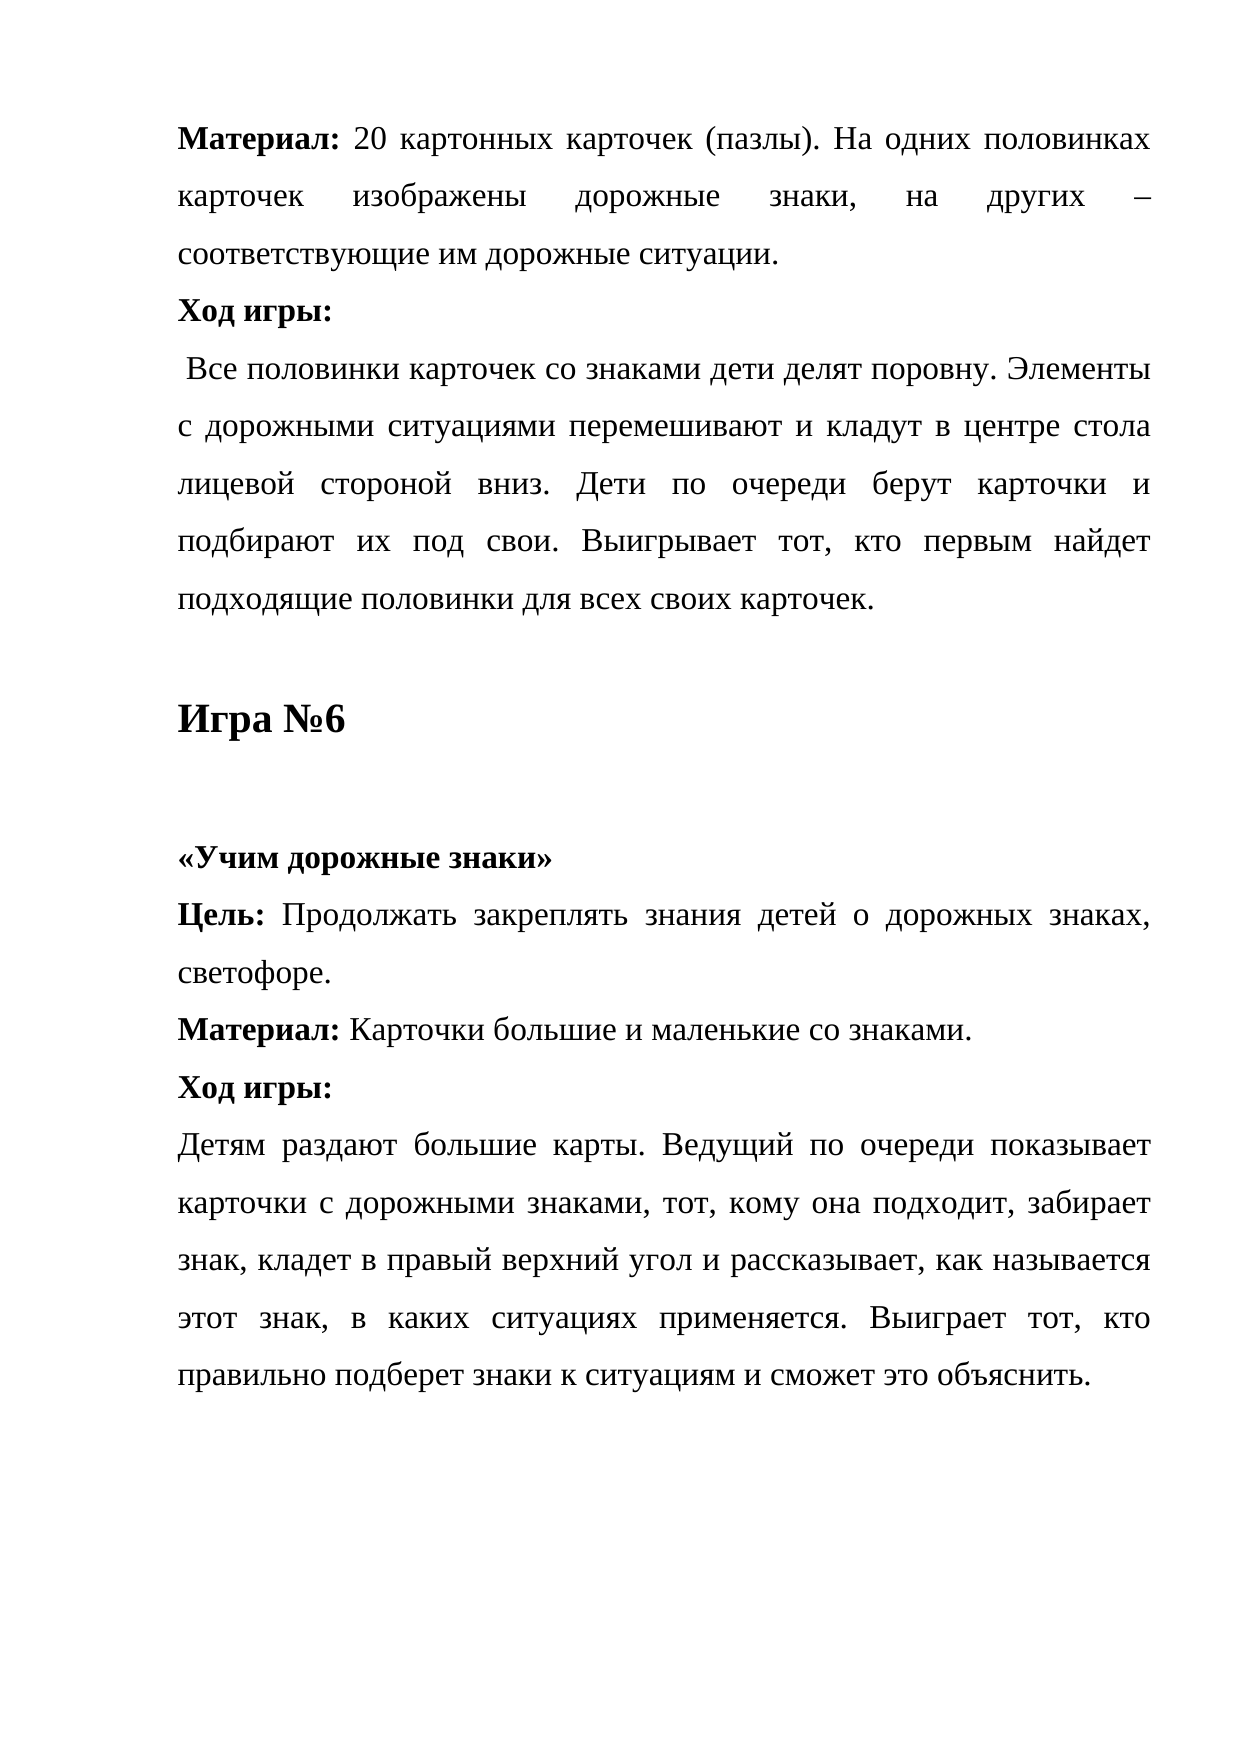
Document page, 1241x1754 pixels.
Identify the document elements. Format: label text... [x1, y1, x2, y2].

text Материал: 20 картонных карточек (пазлы). На одних половинках карточек изображены дорожные знаки, на других – соответствующие им дорожные ситуации. [177, 118, 1152, 271]
text Игра №6 [177, 693, 1152, 741]
text Материал: Карточки большие и маленькие со знаками. [177, 1009, 1152, 1048]
text Цель: Продолжать закреплять знания детей о дорожных знаках, светофоре. [177, 894, 1152, 990]
text «Учим дорожные знаки» [177, 837, 1152, 875]
text Ход игры: [177, 291, 1152, 329]
text Детям раздают большие карты. Ведущий по очереди показывает карточки с дорожными знаками, тот, кому она подходит, забирает знак, кладет в правый верхний угол и рассказывает, как называется этот знак, в каких ситуациях применяется. Выиграет тот, кто правильно подберет знаки к ситуациям и сможет это объяснить. [177, 1124, 1152, 1393]
text Все половинки карточек со знаками дети делят поровну. Элементы с дорожными ситуациями перемешивают и кладут в центре стола лицевой стороной вниз. Дети по очереди берут карточки и подбирают их под свои. Выигрывает тот, кто первым найдет подходящие половинки для всех своих карточек. [177, 348, 1152, 616]
text Ход игры: [177, 1067, 1152, 1105]
